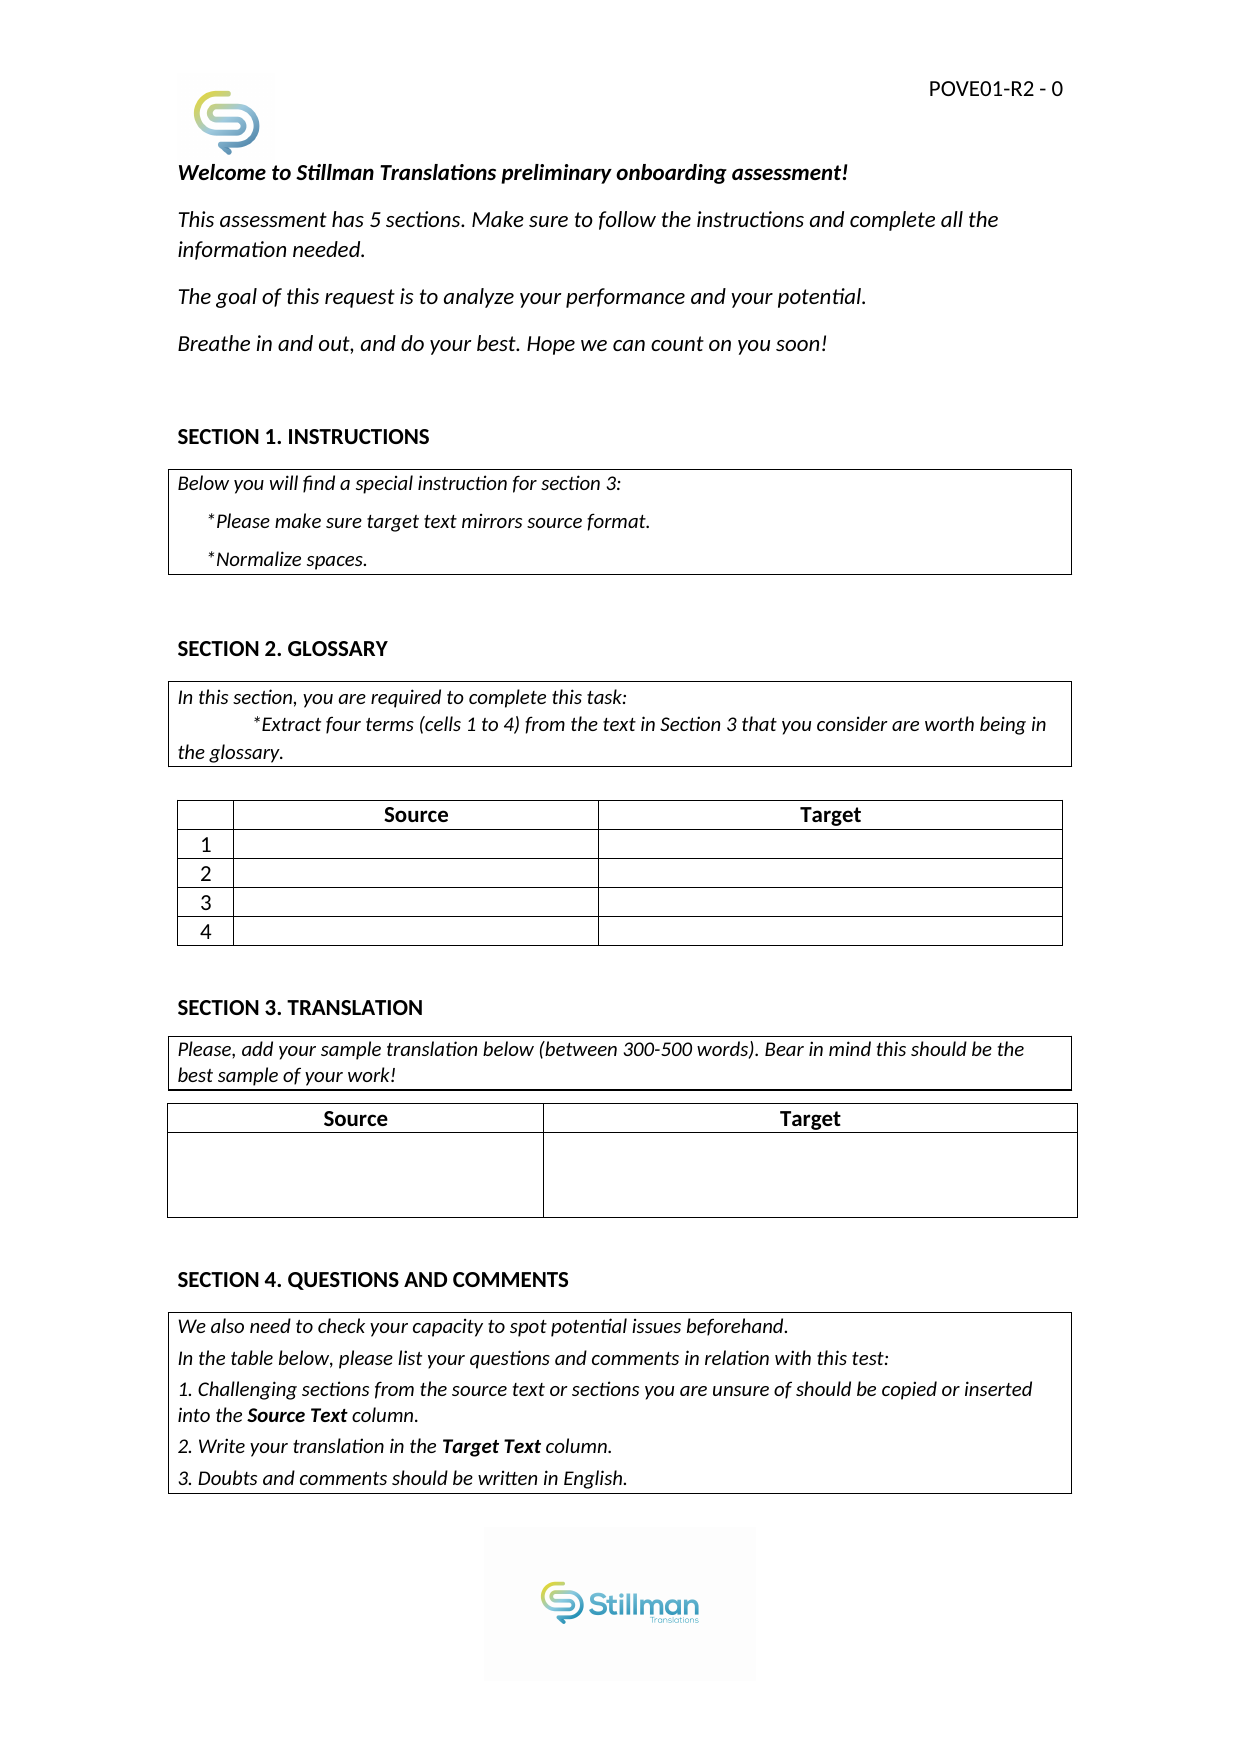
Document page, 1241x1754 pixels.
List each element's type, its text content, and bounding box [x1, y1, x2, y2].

text Welcome to Stillman Translations preliminary onboarding assessment! [177, 158, 1063, 186]
list *Please make sure target text mirrors source format. [169, 507, 1071, 534]
text SECTION 4. QUESTIONS AND COMMENTS [177, 1265, 1063, 1293]
picture [483, 1527, 757, 1681]
text SECTION 2. GLOSSARY [177, 634, 1063, 662]
table_cell 1 [178, 830, 233, 858]
table_cell 3 [178, 888, 233, 916]
table_header Source [168, 1104, 543, 1132]
table_cell [599, 830, 1062, 858]
table_cell [234, 888, 598, 916]
list 2. Write your translation in the Target Text column. [169, 1432, 1071, 1459]
table_cell [544, 1133, 1077, 1217]
text The goal of this request is to analyze your performance and your potential. [177, 282, 1063, 310]
table_header Source [234, 801, 598, 829]
list *Normalize spaces. [169, 545, 1071, 574]
table_header [178, 801, 233, 829]
table_cell [599, 888, 1062, 916]
table_cell [168, 1133, 543, 1217]
text We also need to check your capacity to spot potential issues beforehand. [169, 1313, 1071, 1338]
list Please, add your sample translation below (between 300-500 words). Bear in mind this should be the best sample of your work! [169, 1037, 1071, 1089]
list 3. Doubts and comments should be written in English. [169, 1464, 1071, 1493]
list Below you will find a special instruction for section 3: [169, 470, 1071, 496]
table_cell [599, 859, 1062, 887]
text Breathe in and out, and do your best. Hope we can count on you soon! [177, 329, 1063, 357]
text *Extract four terms (cells 1 to 4) from the text in Section 3 that you consider are worth being in the glossary. [169, 708, 1071, 766]
text In the table below, please list your questions and comments in relation with this test: [169, 1344, 1071, 1370]
table_header Target [544, 1104, 1077, 1132]
table_cell [234, 859, 598, 887]
picture [177, 73, 276, 158]
table_header Target [599, 801, 1062, 829]
text SECTION 3. TRANSLATION [177, 993, 1063, 1021]
text This assessment has 5 sections. Make sure to follow the instructions and complete all the information needed. [177, 205, 1063, 263]
table_cell [599, 917, 1062, 945]
text In this section, you are required to complete this task: [169, 682, 1071, 708]
table_cell [234, 830, 598, 858]
text SECTION 1. INSTRUCTIONS [177, 422, 1063, 450]
table_cell 2 [178, 859, 233, 887]
table_cell [234, 917, 598, 945]
list 1. Challenging sections from the source text or sections you are unsure of should be copied or inserted into the Source Text column. [169, 1375, 1071, 1427]
table_cell 4 [178, 917, 233, 945]
